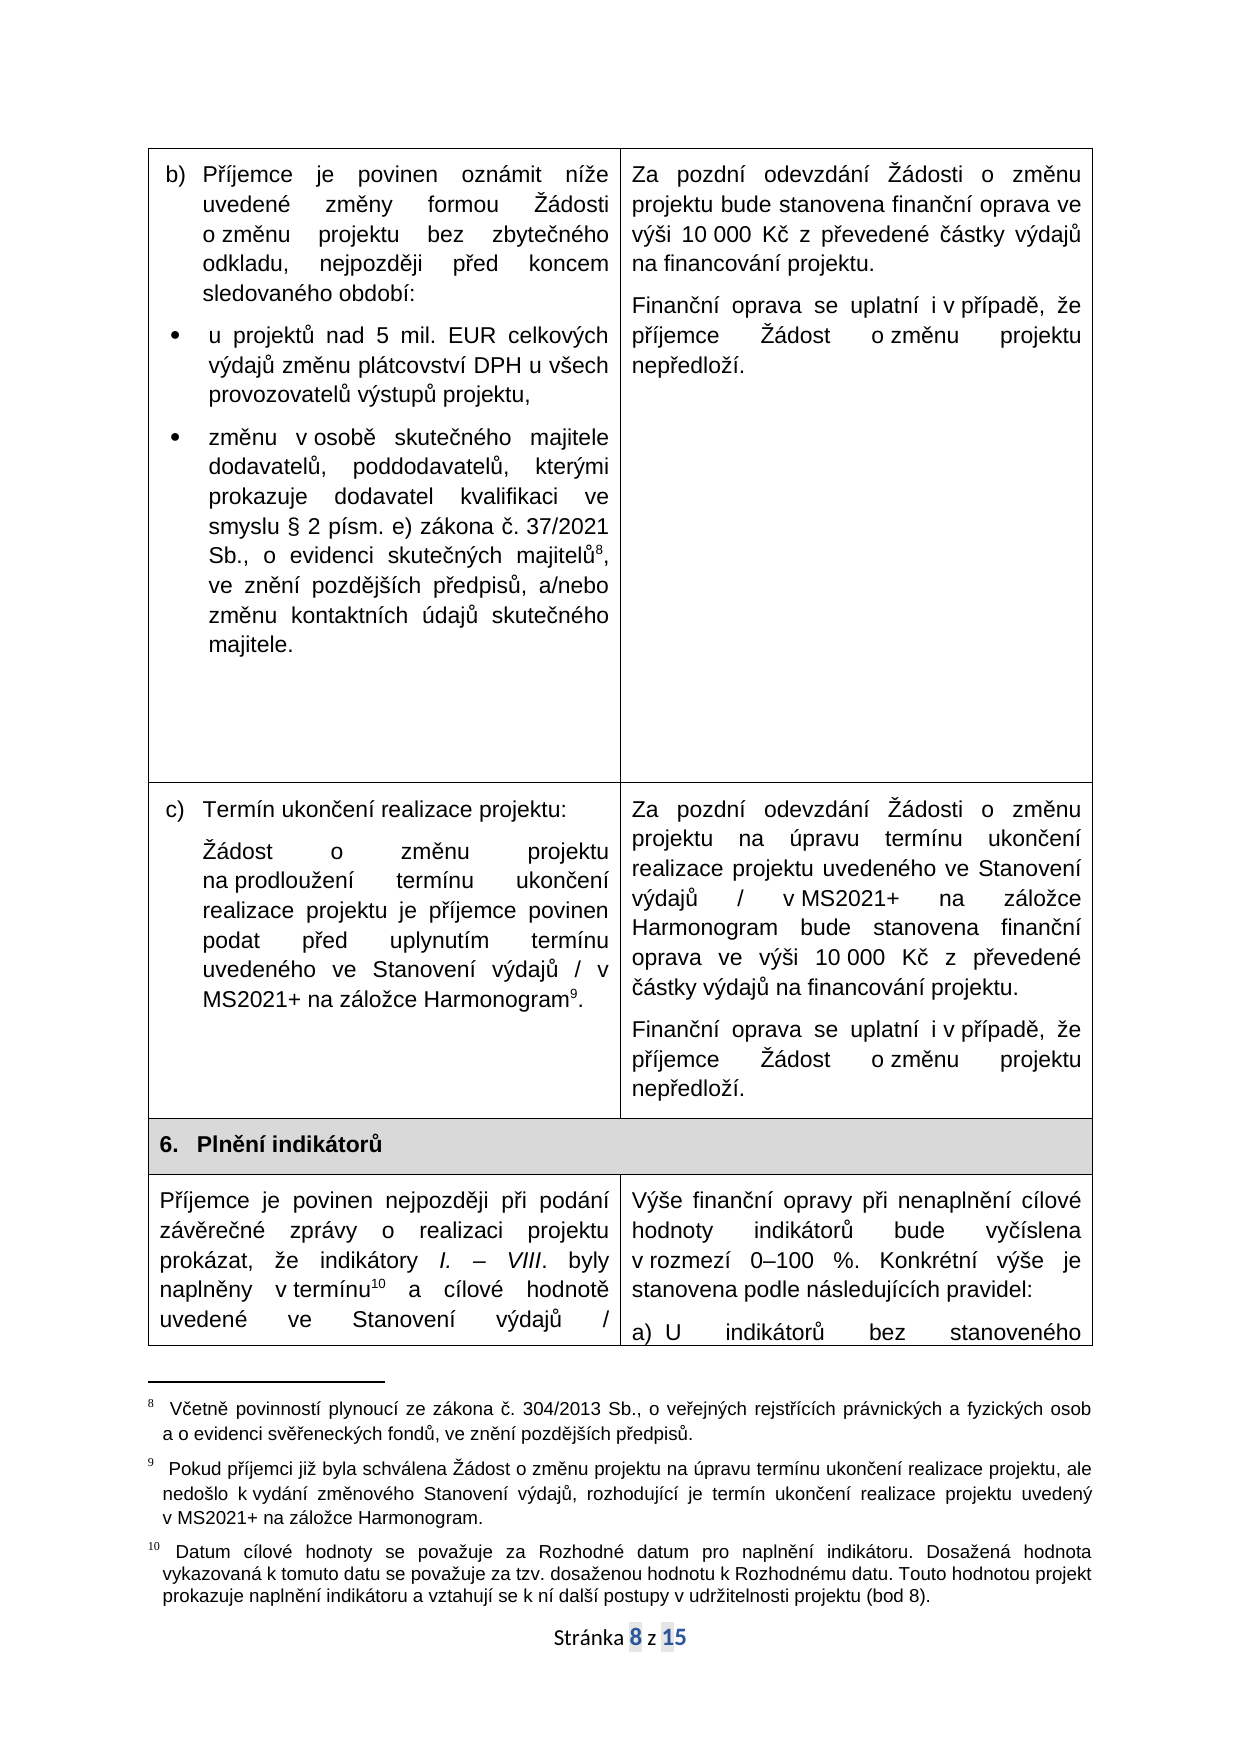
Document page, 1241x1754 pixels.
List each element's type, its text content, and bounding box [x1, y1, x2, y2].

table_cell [149, 1175, 620, 1345]
table_cell Plnění indikátorů [149, 1119, 1092, 1174]
table_cell Za pozdní odevzdání Žádosti o změnu projektu bude stanovena finanční oprava ve výši 10 000 Kč z převedené částky výdajů na financování projektu. Finanční oprava se uplatní i v případě, že příjemce Žádost o změnu projektu nepředloží. [621, 149, 1092, 782]
table_cell Příjemce je povinen oznámit níže uvedené změny formou Žádosti o změnu projektu bez zbytečného odkladu, nejpozději před koncem sledovaného období: u projektů nad 5 mil. EUR celkových výdajů změnu plátcovství DPH u všech provozovatelů výstupů projektu, změnu v osobě skutečného majitele dodavatelů, poddodavatelů, kterými prokazuje dodavatel kvalifikaci ve smyslu § 2 písm. e) zákona č. 37/2021 Sb., o evidenci skutečných majitelů, ve znění pozdějších předpisů, a/nebo změnu kontaktních údajů skutečného majitele. [149, 149, 620, 782]
table_cell Za pozdní odevzdání Žádosti o změnu projektu na úpravu termínu ukončení realizace projektu uvedeného ve Stanovení výdajů / v MS2021+ na záložce Harmonogram bude stanovena finanční oprava ve výši 10 000 Kč z převedené částky výdajů na financování projektu. Finanční oprava se uplatní i v případě, že příjemce Žádost o změnu projektu nepředloží. [621, 783, 1092, 1118]
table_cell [621, 1175, 1092, 1345]
table_cell Termín ukončení realizace projektu: Žádost o změnu projektu na prodloužení termínu ukončení realizace projektu je příjemce povinen podat před uplynutím termínu uvedeného ve Stanovení výdajů / v MS2021+ na záložce Harmonogram. [149, 783, 620, 1118]
